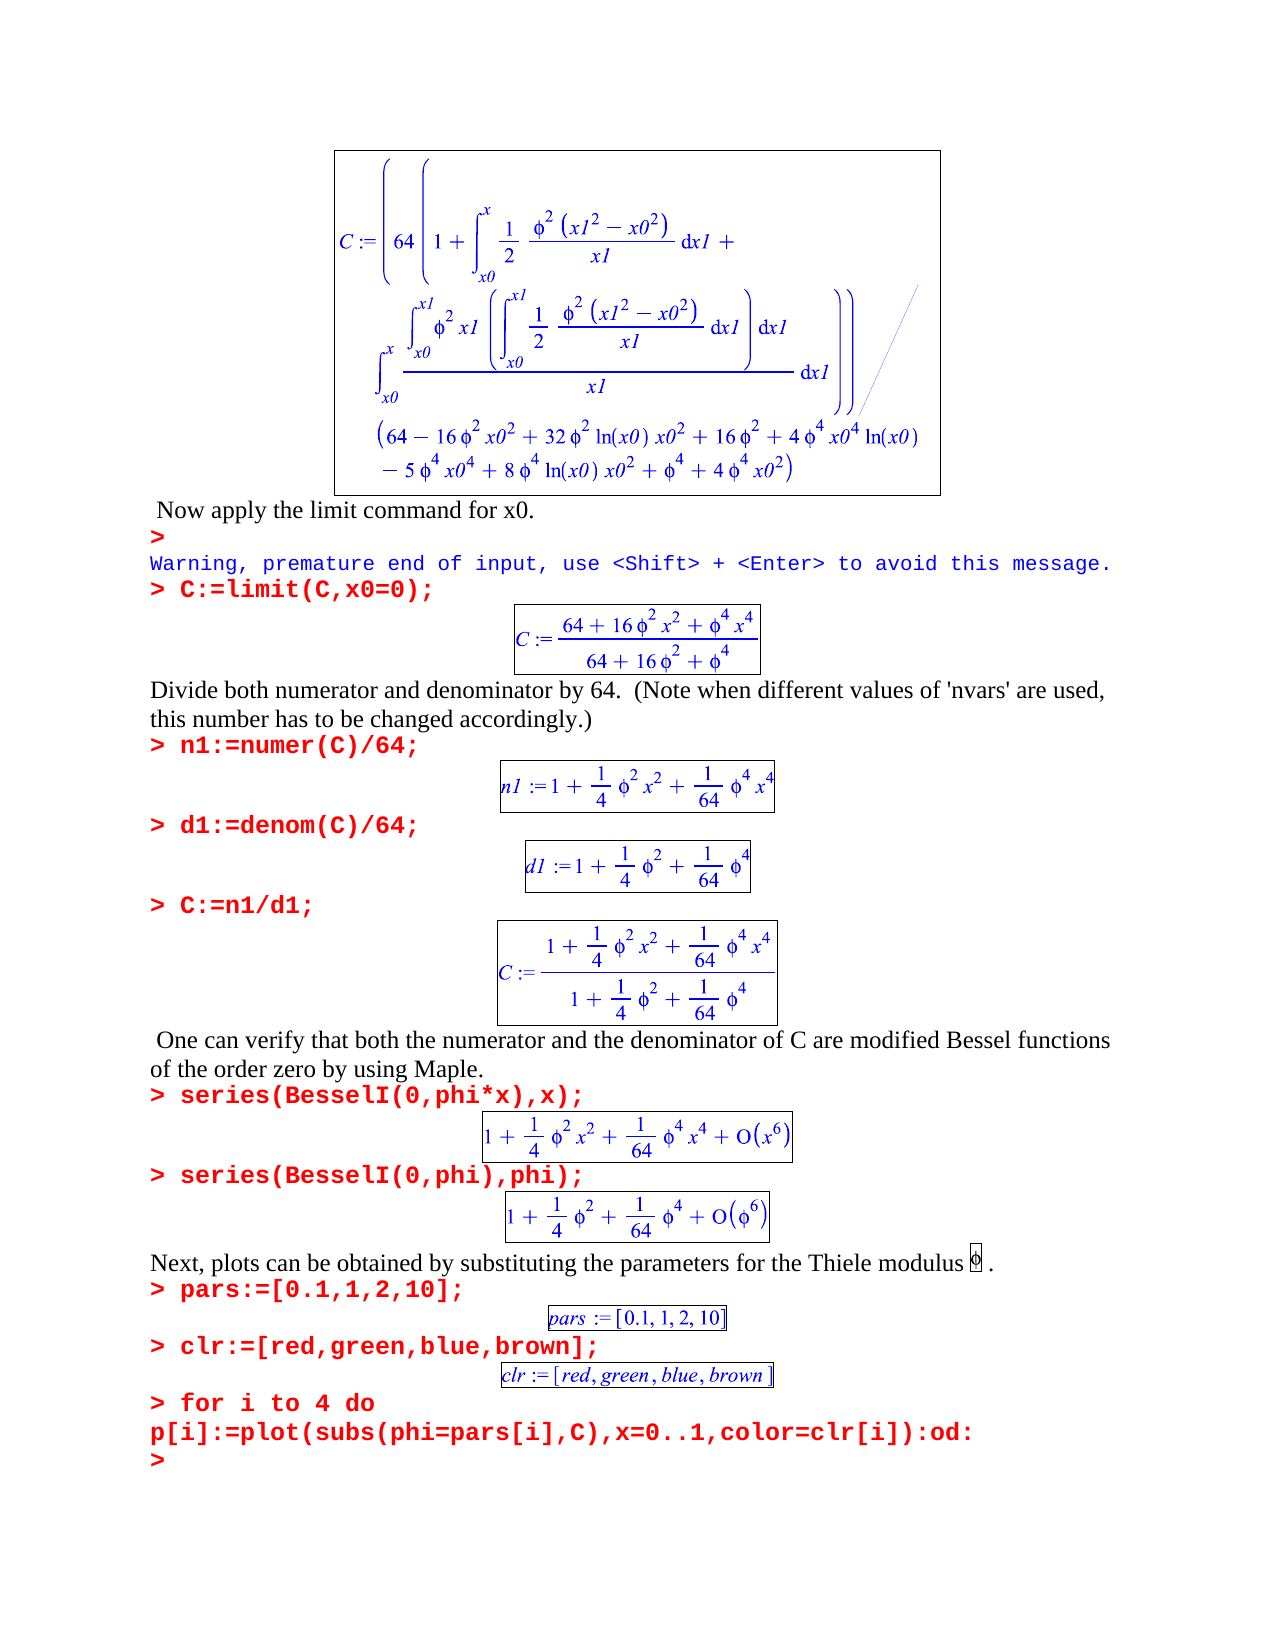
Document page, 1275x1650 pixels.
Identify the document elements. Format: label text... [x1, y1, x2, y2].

text > for i to 4 do p[i]:=plot(subs(phi=pars[i],C),x=0..1,color=clr[i]):od: [150, 1391, 1125, 1447]
text > C:=n1/d1; [150, 892, 1125, 921]
text Now apply the limit command for x0. [150, 495, 1125, 524]
text Divide both numerator and denominator by 64. (Note when different values of 'nvars' are used, this number has to be changed accordingly.) [150, 675, 1125, 732]
text > C:=limit(C,x0=0); [150, 576, 1125, 604]
text > n1:=numer(C)/64; [150, 732, 1125, 761]
text > series(BesselI(0,phi*x),x); [150, 1083, 1125, 1111]
text Warning, premature end of input, use <Shift> + <Enter> to avoid this message. [150, 552, 1125, 576]
text Next, plots can be obtained by substituting the parameters for the Thiele modulus . [150, 1243, 1125, 1277]
text One can verify that both the numerator and the denominator of C are modified Bessel functions of the order zero by using Maple. [150, 1026, 1125, 1083]
text > clr:=[red,green,blue,brown]; [150, 1334, 1125, 1362]
text > pars:=[0.1,1,2,10]; [150, 1277, 1125, 1305]
text > series(BesselI(0,phi),phi); [150, 1163, 1125, 1191]
text > d1:=denom(C)/64; [150, 812, 1125, 841]
text > [150, 524, 1125, 552]
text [150, 1447, 1125, 1476]
